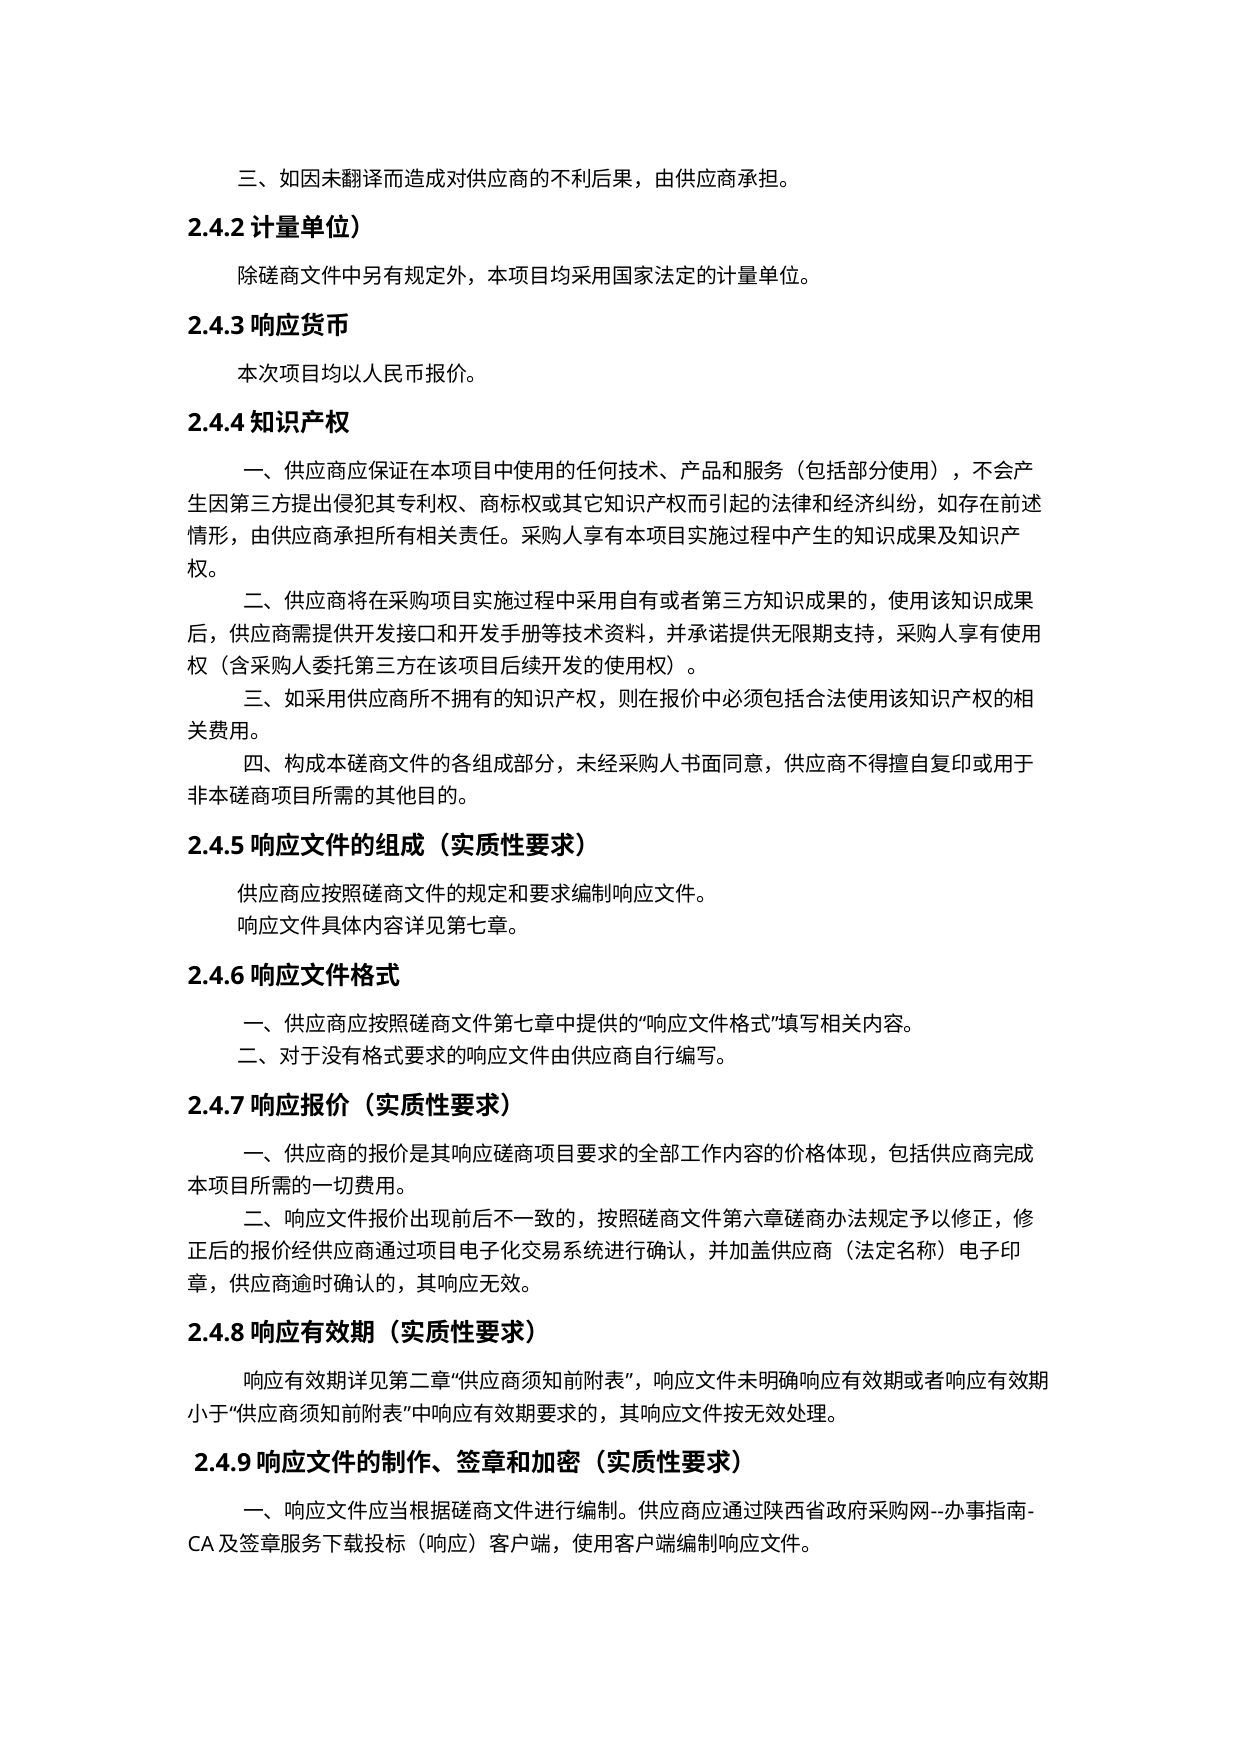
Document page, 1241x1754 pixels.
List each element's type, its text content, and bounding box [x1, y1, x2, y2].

text 2.4.4知识产权 [187, 389, 1053, 454]
text 一、响应文件应当根据磋商文件进行编制。供应商应通过陕西省政府采购网--办事指南-CA及签章服务下载投标（响应）客户端，使用客户端编制响应文件。 [187, 1494, 1053, 1559]
text 一、供应商应保证在本项目中使用的任何技术、产品和服务（包括部分使用），不会产生因第三方提出侵犯其专利权、商标权或其它知识产权而引起的法律和经济纠纷，如存在前述情形，由供应商承担所有相关责任。采购人享有本项目实施过程中产生的知识成果及知识产权。 [187, 454, 1053, 584]
text 2.4.5响应文件的组成（实质性要求） [187, 812, 1053, 877]
text 四、构成本磋商文件的各组成部分，未经采购人书面同意，供应商不得擅自复印或用于非本磋商项目所需的其他目的。 [187, 747, 1053, 812]
text 响应有效期详见第二章“供应商须知前附表”，响应文件未明确响应有效期或者响应有效期小于“供应商须知前附表”中响应有效期要求的，其响应文件按无效处理。 [187, 1364, 1053, 1429]
text 除磋商文件中另有规定外，本项目均采用国家法定的计量单位。 [187, 259, 1053, 292]
text 二、响应文件报价出现前后不一致的，按照磋商文件第六章磋商办法规定予以修正，修正后的报价经供应商通过项目电子化交易系统进行确认，并加盖供应商（法定名称）电子印章，供应商逾时确认的，其响应无效。 [187, 1202, 1053, 1299]
text 二、对于没有格式要求的响应文件由供应商自行编写。 [187, 1039, 1053, 1072]
text 2.4.8响应有效期（实质性要求） [187, 1299, 1053, 1364]
text 本次项目均以人民币报价。 [187, 357, 1053, 389]
text 一、供应商的报价是其响应磋商项目要求的全部工作内容的价格体现，包括供应商完成本项目所需的一切费用。 [187, 1137, 1053, 1202]
text 2.4.2计量单位） [187, 194, 1053, 259]
text 2.4.6响应文件格式 [187, 942, 1053, 1007]
text 二、供应商将在采购项目实施过程中采用自有或者第三方知识成果的，使用该知识成果后，供应商需提供开发接口和开发手册等技术资料，并承诺提供无限期支持，采购人享有使用权（含采购人委托第三方在该项目后续开发的使用权）。 [187, 584, 1053, 682]
text 2.4.9响应文件的制作、签章和加密（实质性要求） [187, 1429, 1053, 1494]
text 一、供应商应按照磋商文件第七章中提供的“响应文件格式”填写相关内容。 [187, 1007, 1053, 1039]
text 2.4.3响应货币 [187, 292, 1053, 357]
text 2.4.7响应报价（实质性要求） [187, 1072, 1053, 1137]
text 三、如因未翻译而造成对供应商的不利后果，由供应商承担。 [187, 162, 1053, 194]
text 三、如采用供应商所不拥有的知识产权，则在报价中必须包括合法使用该知识产权的相关费用。 [187, 682, 1053, 747]
text 供应商应按照磋商文件的规定和要求编制响应文件。 [187, 877, 1053, 909]
text 响应文件具体内容详见第七章。 [187, 909, 1053, 942]
